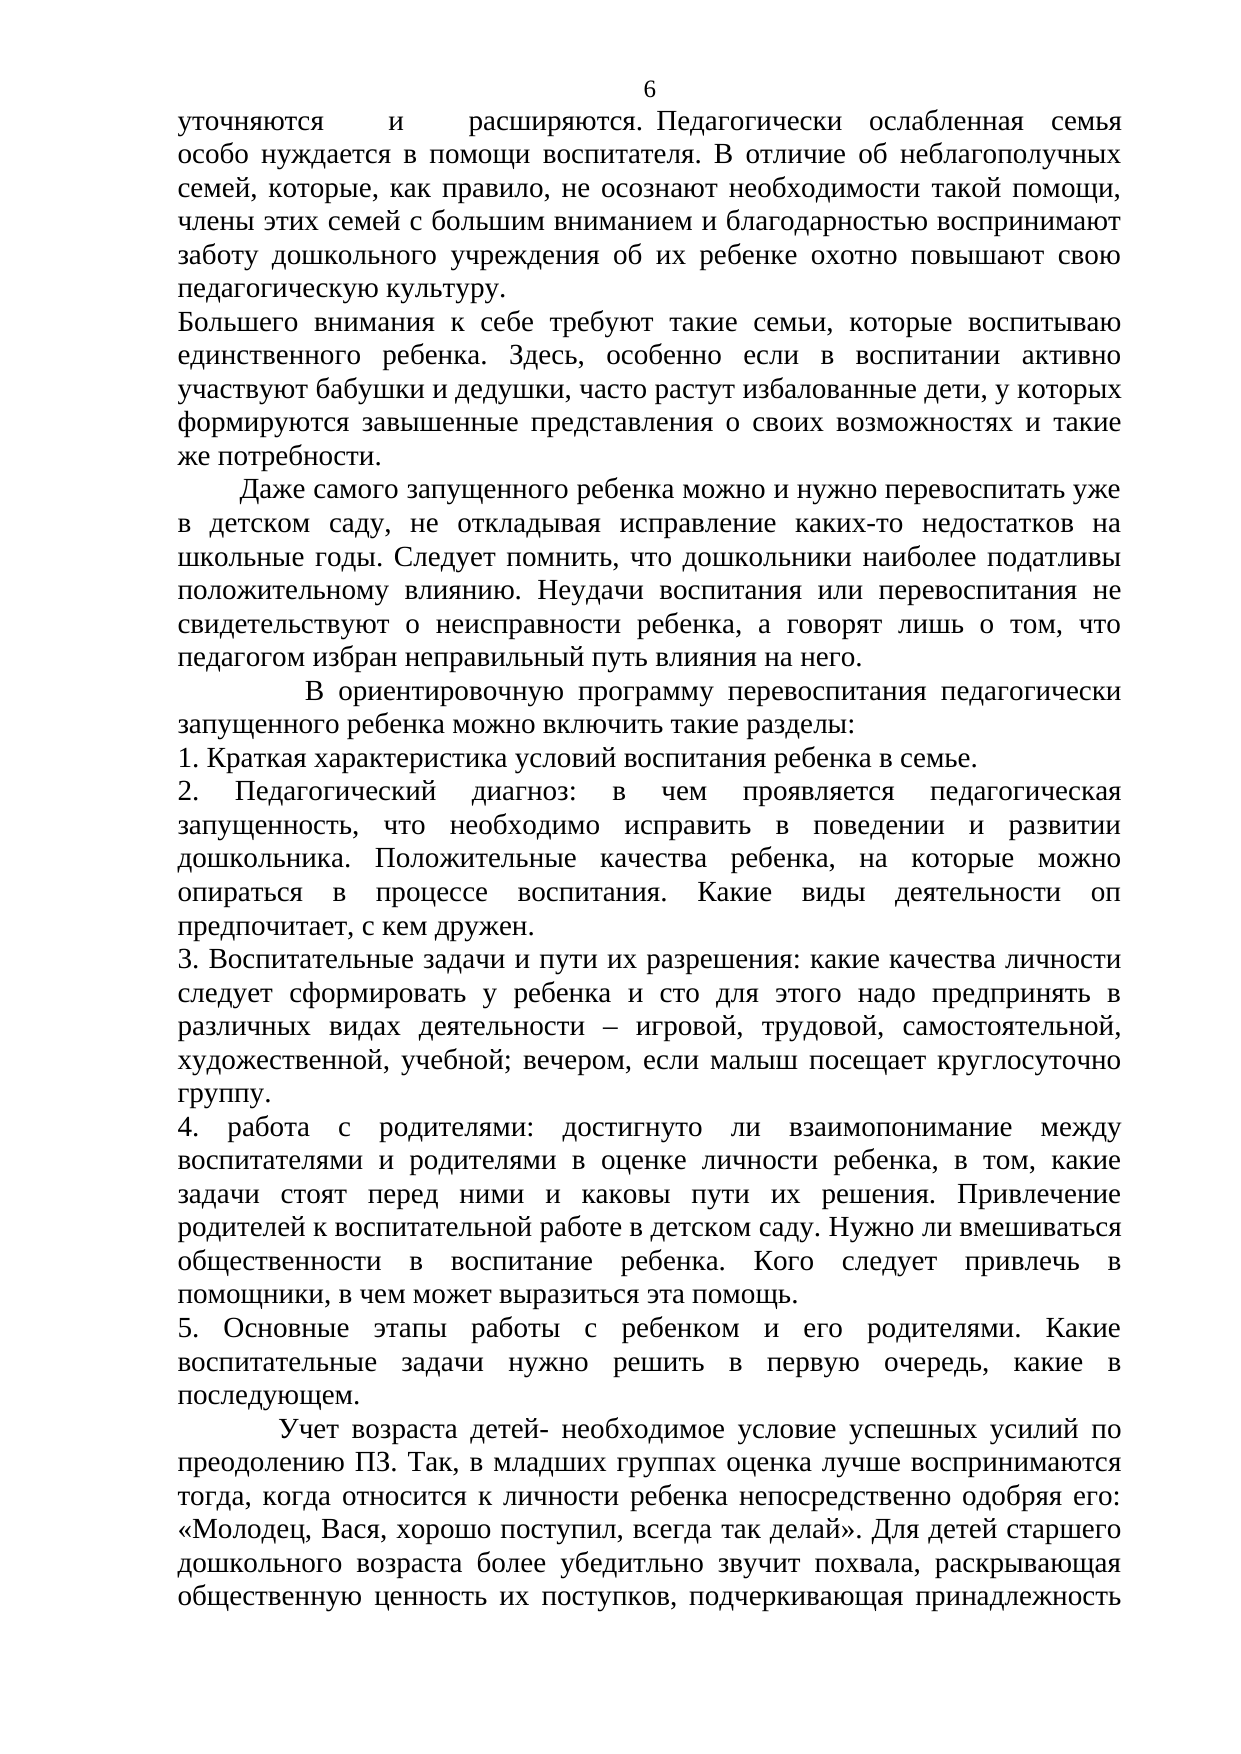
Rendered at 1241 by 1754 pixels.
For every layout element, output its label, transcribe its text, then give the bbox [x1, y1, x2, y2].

text 5. Основные этапы работы с ребенком и его родителями. Какие воспитательные задачи нужно решить в первую очередь, какие в последующем. [177, 1310, 1122, 1411]
text 1. Краткая характеристика условий воспитания ребенка в семье. [177, 740, 1122, 773]
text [177, 103, 1122, 304]
text В ориентировочную программу перевоспитания педагогически запущенного ребенка можно включить такие разделы: [177, 673, 1122, 740]
text 4. работа с родителями: достигнуто ли взаимопонимание между воспитателями и родителями в оценке личности ребенка, в том, какие задачи стоят перед ними и каковы пути их решения. Привлечение родителей к воспитательной работе в детском саду. Нужно ли вмешиваться общественности в воспитание ребенка. Кого следует привлечь в помощники, в чем может выразиться эта помощь. [177, 1109, 1122, 1310]
text Большего внимания к себе требуют такие семьи, которые воспитываю единственного ребенка. Здесь, особенно если в воспитании активно участвуют бабушки и дедушки, часто растут избалованные дети, у которых формируются завышенные представления о своих возможностях и такие же потребности. [177, 304, 1122, 472]
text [177, 1411, 1122, 1612]
text 3. Воспитательные задачи и пути их разрешения: какие качества личности следует сформировать у ребенка и сто для этого надо предпринять в различных видах деятельности – игровой, трудовой, самостоятельной, художественной, учебной; вечером, если малыш посещает круглосуточно группу. [177, 941, 1122, 1109]
text Даже самого запущенного ребенка можно и нужно перевоспитать уже в детском саду, не откладывая исправление каких-то недостатков на школьные годы. Следует помнить, что дошкольники наиболее податливы положительному влиянию. Неудачи воспитания или перевоспитания не свидетельствуют о неисправности ребенка, а говорят лишь о том, что педагогом избран неправильный путь влияния на него. [177, 472, 1122, 673]
text 2. Педагогический диагноз: в чем проявляется педагогическая запущенность, что необходимо исправить в поведении и развитии дошкольника. Положительные качества ребенка, на которые можно опираться в процессе воспитания. Какие виды деятельности оп предпочитает, с кем дружен. [177, 773, 1122, 941]
